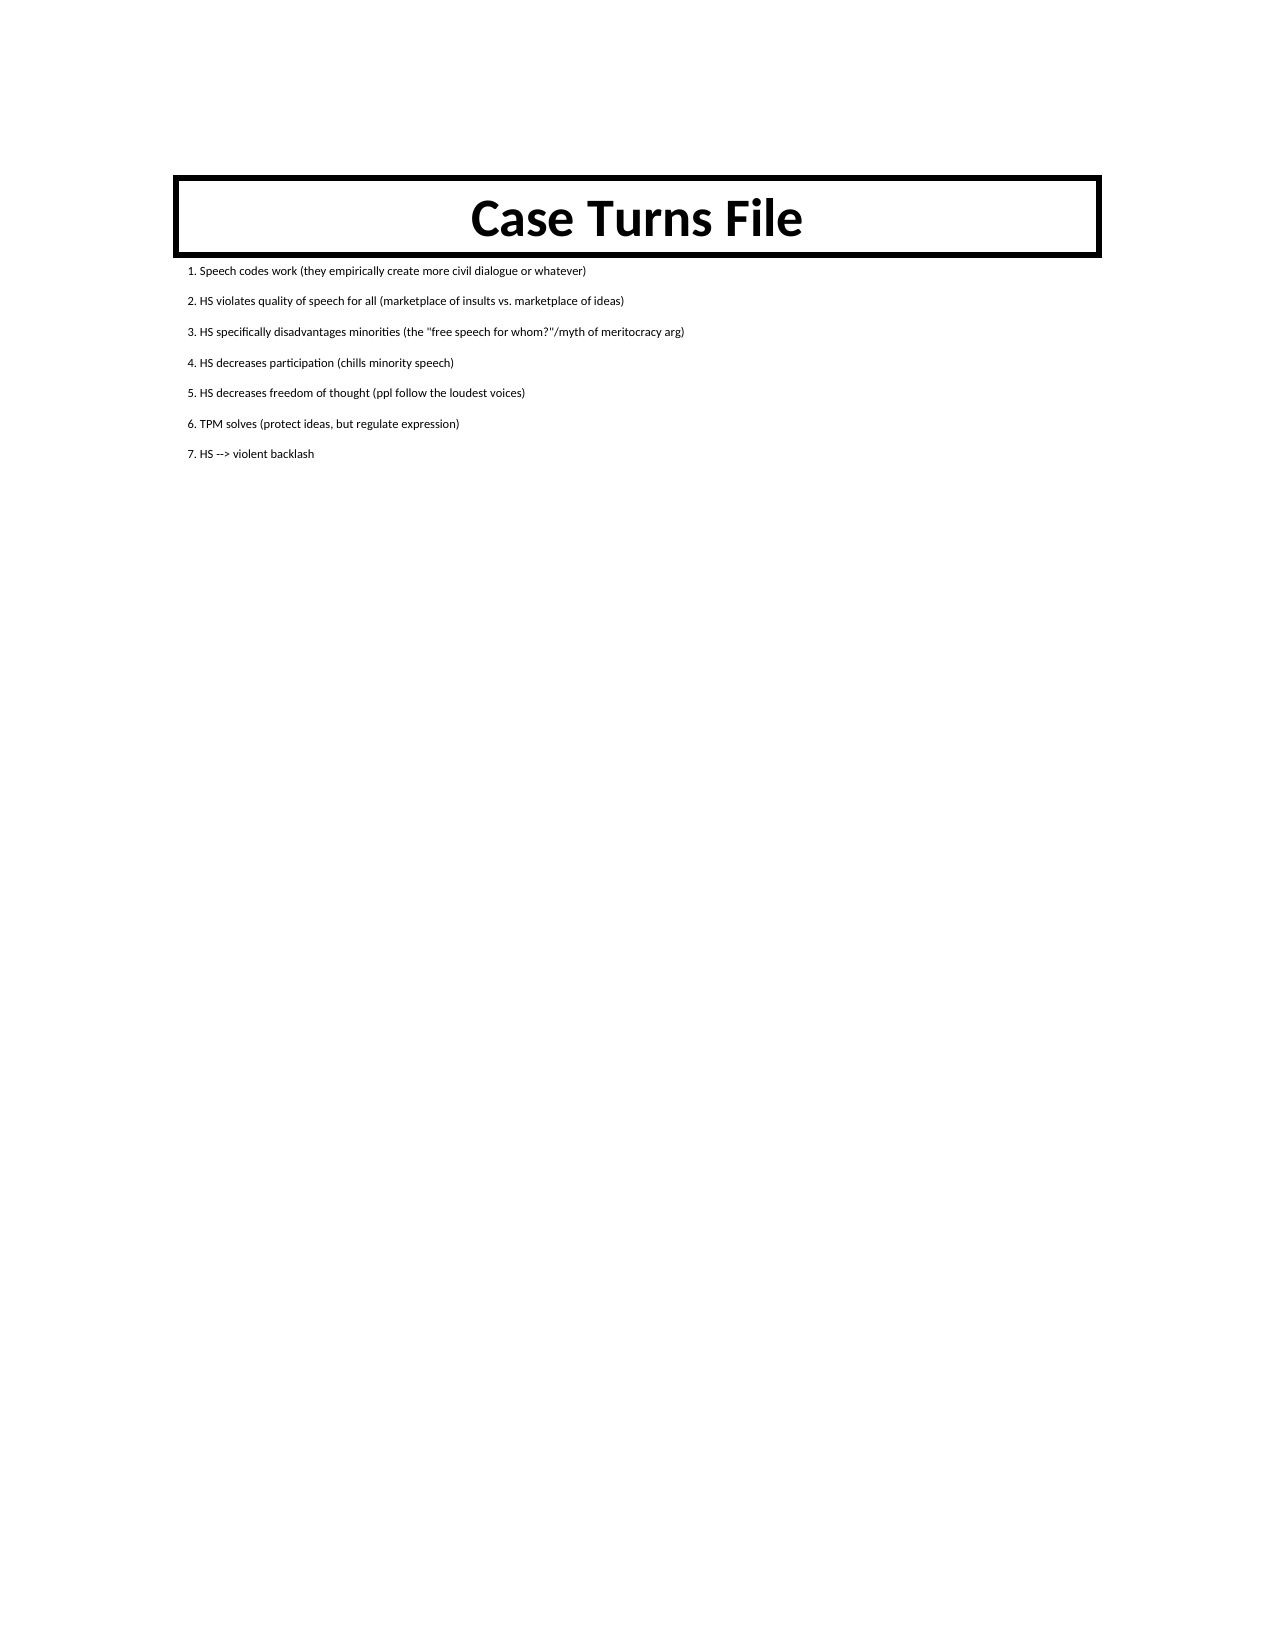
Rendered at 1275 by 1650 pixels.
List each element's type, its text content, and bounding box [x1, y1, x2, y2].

text 5. HS decreases freedom of thought (ppl follow the loudest voices) [187, 386, 1087, 401]
text 7. HS --> violent backlash [187, 447, 1087, 462]
text 1. Speech codes work (they empirically create more civil dialogue or whatever) [187, 263, 1087, 278]
text 4. HS decreases participation (chills minority speech) [187, 355, 1087, 370]
text 3. HS specifically disadvantages minorities (the "free speech for whom?"/myth of meritocracy arg) [187, 324, 1087, 339]
text 2. HS violates quality of speech for all (marketplace of insults vs. marketplace of ideas) [187, 294, 1087, 309]
subtitle Case Turns File [179, 181, 1096, 252]
text 6. TPM solves (protect ideas, but regulate expression) [187, 416, 1087, 431]
